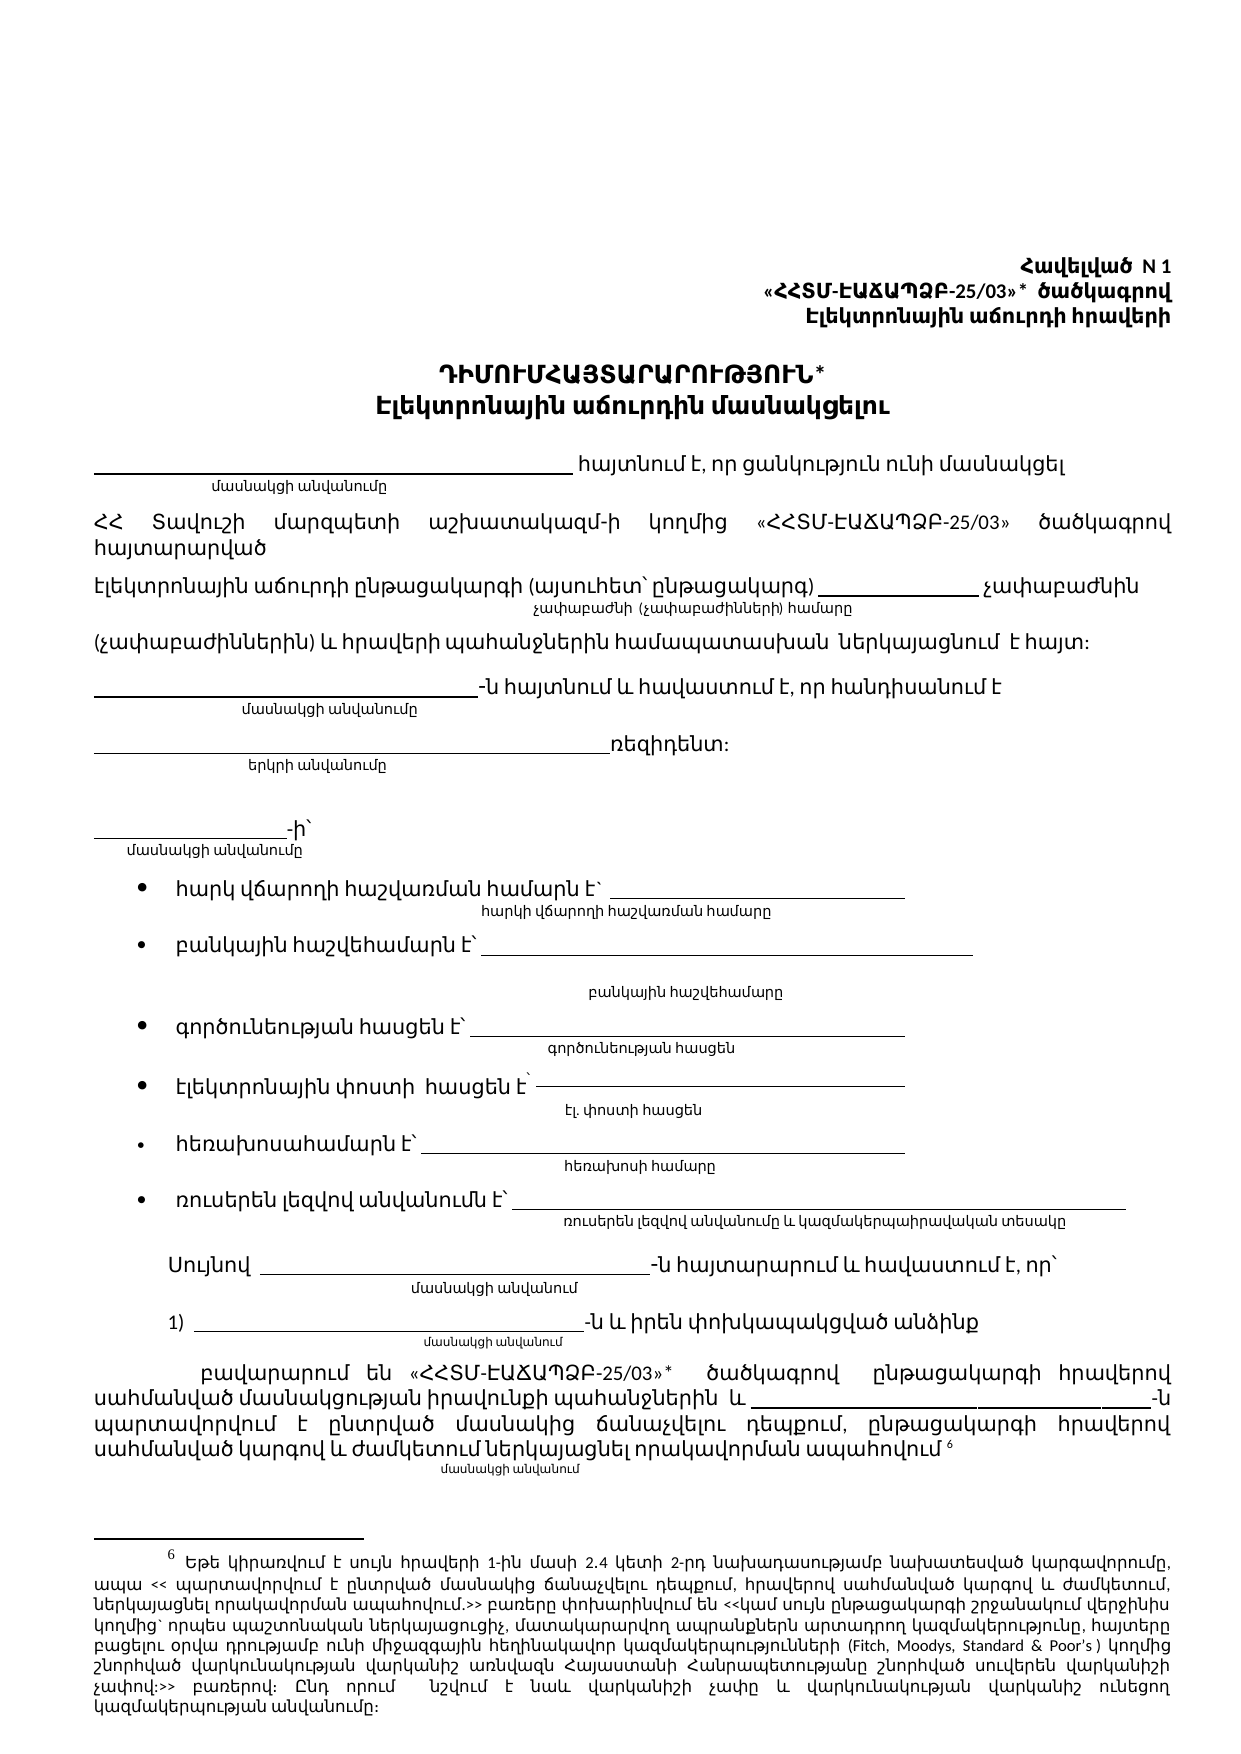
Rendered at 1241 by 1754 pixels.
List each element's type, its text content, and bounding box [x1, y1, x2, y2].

text մասնակցի անվանում [94, 1462, 1171, 1487]
list հարկ վճարողի հաշվառման համարն է` [138, 872, 1171, 902]
text ռեզիդենտ: [94, 731, 1171, 756]
text Էլեկտրոնային աճուրդի հրավերի [94, 304, 1171, 329]
text (չափաբաժիններին) և հրավերի պահանջներին համապատասխան ներկայացնում է հայտ: [94, 629, 1171, 655]
text ԴԻՄՈՒՄՀԱՅՏԱՐԱՐՈՒԹՅՈՒՆ* [94, 360, 1171, 390]
text «ՀՀՏՄ-ԷԱՃԱՊՁԲ-25/03»* ծածկագրով [94, 278, 1171, 304]
text բանկային հաշվեհամարը [94, 983, 1171, 1014]
text գործունեության հասցեն [94, 1040, 1171, 1070]
text մասնակցի անվանումը [94, 477, 1171, 507]
text մասնակցի անվանում [94, 1279, 1171, 1309]
text հեռախոսի համարը [462, 1157, 1171, 1187]
text էլեկտրոնային աճուրդի ընթացակարգի (այսուհետ՝ ընթացակարգ) չափաբաժնին [94, 573, 1171, 599]
text մասնակցի անվանում [94, 1335, 1171, 1360]
text Հավելված N 1 [94, 253, 1171, 278]
text մասնակցի անվանումը [94, 701, 1171, 731]
text Սույնով -ն հայտարարում և հավաստում է, որ՝ [94, 1248, 1171, 1279]
text -ն հայտնում և հավաստում է, որ հանդիսանում է [94, 670, 1171, 701]
text -ի՝ [94, 816, 1171, 841]
list էլեկտրոնային փոստի հասցեն է՝ [138, 1070, 1171, 1101]
text ՀՀ Տավուշի մարզպետի աշխատակազմ-ի կողմից «ՀՀՏՄ-ԷԱՃԱՊՁԲ-25/03» ծածկագրով հայտարարված [94, 507, 1171, 561]
text մասնակցի անվանումը [94, 841, 1171, 872]
text չափաբաժնի (չափաբաժինների) համարը [94, 599, 1171, 629]
subtitle Էլեկտրոնային աճուրդին մասնակցելու [94, 390, 1171, 421]
text ռուսերեն լեզվով անվանումը և կազմակերպաիրավական տեսակը [94, 1213, 1171, 1243]
list ռուսերեն լեզվով անվանումն է՝ [138, 1187, 1171, 1213]
list հեռախոսահամարն է՝ [138, 1131, 1171, 1157]
text հարկի վճարողի հաշվառման համարը [94, 902, 1171, 933]
list բանկային հաշվեհամարն է՝ [138, 933, 1171, 983]
text երկրի անվանումը [94, 756, 1171, 787]
text բավարարում են «ՀՀՏՄ-ԷԱՃԱՊՁԲ-25/03»* ծածկագրով ընթացակարգի հրավերով սահմանված մասնակցության իրավունքի պահանջներին և -ն պարտավորվում է ընտրված մասնակից ճանաչվելու դեպքում, ընթացակարգի հրավերով սահմանված կարգով և ժամկետում ներկայացնել որակավորման ապահովում [94, 1360, 1171, 1462]
list գործունեության հասցեն է՝ [138, 1014, 1171, 1040]
text էլ. փոստի հասցեն [94, 1101, 1171, 1131]
text հայտնում է, որ ցանկություն ունի մասնակցել [94, 451, 1171, 477]
text 1) -ն և իրեն փոխկապակցված անձինք [94, 1309, 1171, 1335]
